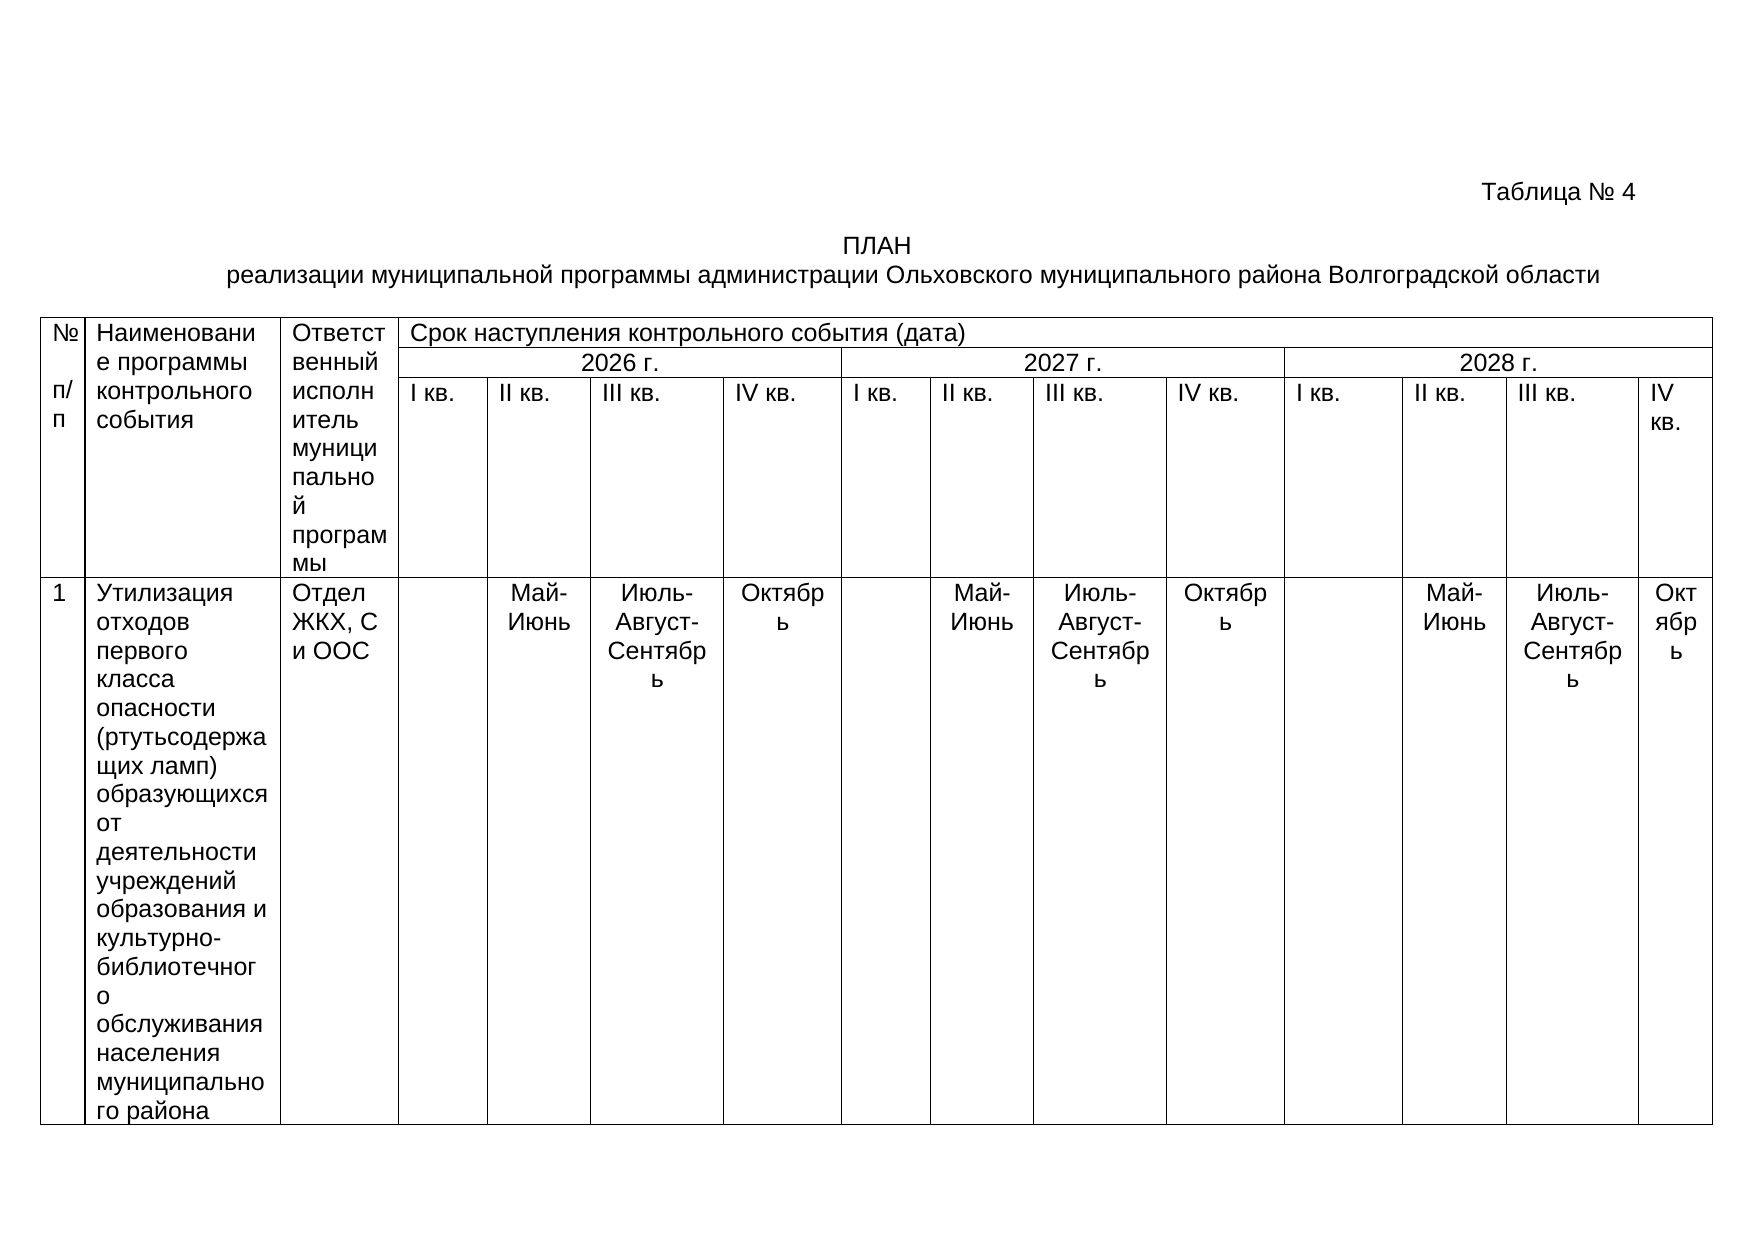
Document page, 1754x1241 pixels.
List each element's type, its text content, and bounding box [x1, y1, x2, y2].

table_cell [1034, 578, 1166, 1124]
table_header Наименование программы контрольного события [86, 318, 280, 577]
text ПЛАН [118, 231, 1636, 260]
table_cell III кв. [1507, 378, 1638, 577]
text Таблица № 4 [118, 177, 1636, 206]
table_cell 2028 г. [1285, 348, 1712, 377]
table_cell II кв. [488, 378, 590, 577]
table_header № п/п [41, 318, 84, 577]
table_cell IV кв. [1167, 378, 1284, 577]
table_cell Отдел ЖКХ, С и ООС [281, 578, 398, 1124]
table_cell III кв. [591, 378, 723, 577]
table_cell II кв. [931, 378, 1033, 577]
table_cell Октябрь [724, 578, 841, 1124]
table_cell I кв. [1285, 378, 1402, 577]
table_cell II кв. [1403, 378, 1506, 577]
text реализации муниципальной программы администрации Ольховского муниципального района Волгоградской области [118, 260, 1636, 288]
table_cell 2027 г. [842, 348, 1284, 377]
table_cell 2026 г. [399, 348, 841, 377]
table_cell Октябрь [1639, 578, 1712, 1124]
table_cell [1507, 578, 1638, 1124]
table_header Ответственный исполнитель муниципальной программы [281, 318, 398, 577]
table_cell Октябрь [1167, 578, 1284, 1124]
table_cell Утилизация отходов первого класса опасности (ртутьсодержащих ламп) образующихся от деятельности учреждений образования и культурно-библиотечного обслуживания населения муниципального района [86, 578, 280, 1124]
table_cell I кв. [399, 378, 487, 577]
table_cell I кв. [842, 378, 930, 577]
table_cell 1 [41, 578, 84, 1124]
table_cell IV кв. [1639, 378, 1712, 577]
table_cell [1285, 578, 1402, 1124]
table_cell IV кв. [724, 378, 841, 577]
table_cell [842, 578, 930, 1124]
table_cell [591, 578, 723, 1124]
table_cell Май- Июнь [488, 578, 590, 1124]
table_cell [399, 578, 487, 1124]
table_cell III кв. [1034, 378, 1166, 577]
table_cell Май- Июнь [931, 578, 1033, 1124]
table_cell Май- Июнь [1403, 578, 1506, 1124]
table_header Срок наступления контрольного события (дата) [399, 318, 1712, 347]
